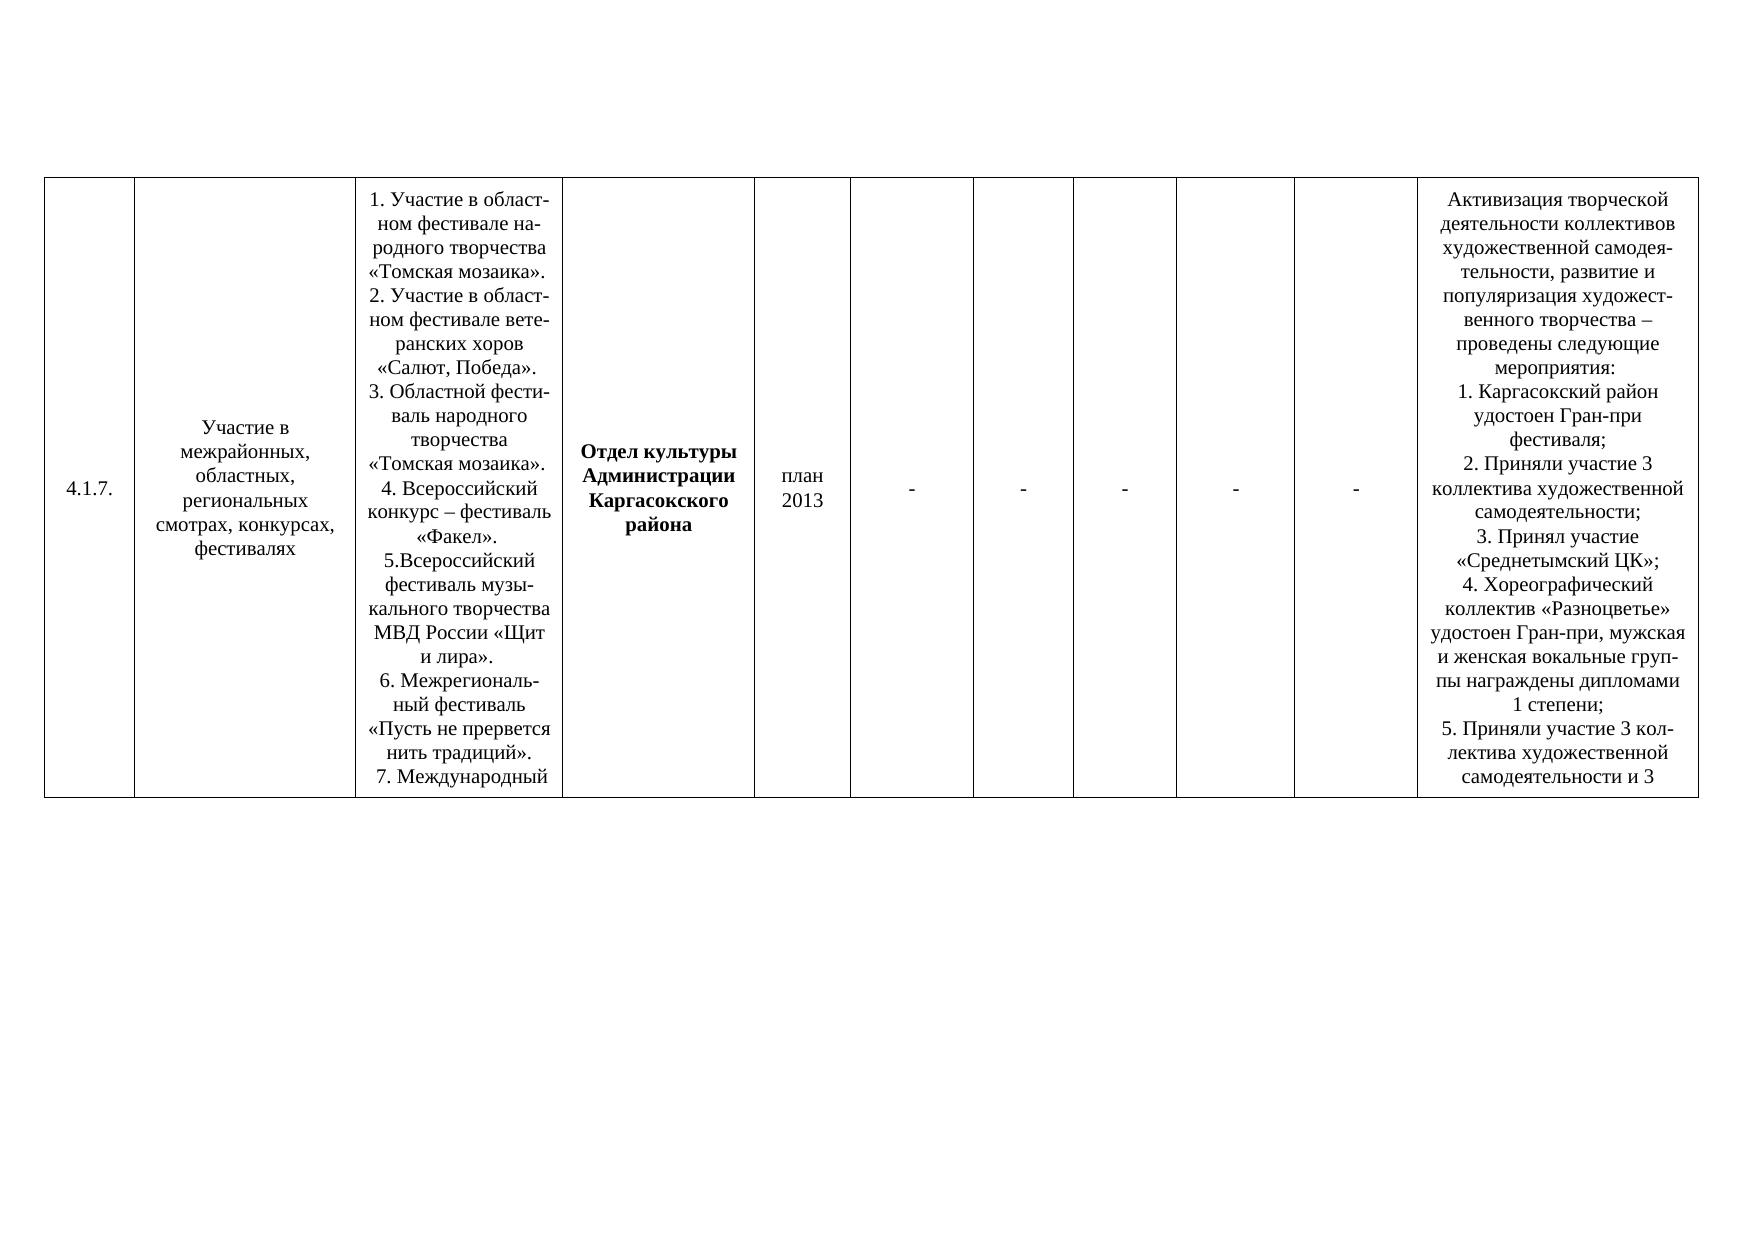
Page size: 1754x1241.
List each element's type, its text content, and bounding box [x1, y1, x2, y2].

table_cell 4.1.7. [45, 178, 134, 797]
table_cell - [1074, 178, 1176, 797]
table_cell - [1295, 178, 1417, 797]
table_cell - [1177, 178, 1294, 797]
table_cell - [974, 178, 1073, 797]
table_cell - [851, 178, 973, 797]
table_cell план 2013 [755, 178, 850, 797]
table_cell Участие в межрайонных, областных, региональных смотрах, конкурсах, фестивалях [135, 178, 355, 797]
table_cell 1. Участие в област-ном фестивале на-родного творчества «Томская мозаика». 2. Участие в област-ном фестивале вете-ранских хоров «Салют, Победа». 3. Областной фести-валь народного творчества «Томская мозаика». 4. Всероссийский конкурс – фестиваль «Факел». 5.Всероссийский фестиваль музы-кального творчества МВД России «Щит и лира». 6. Межрегиональ-ный фестиваль «Пусть не прервется нить традиций». 7. Международный фестиваль творчес-ких коллективов «Единство России». 8. Всероссийский конкурс исполни-телей на русских народных инстру-ментах им. Заслу-женного работника культуры РФ М.А. Матеренина. 9. Всероссийский фестиваль «Дети играют для детей» в рамках междуна-родного конкурса «Роза ветров». 10. Региональный фестиваль – конкурс молодых исполни-телей на русских народных инстру-ментах «Славься, ты, Русь моя!». 11. Региональный открытый музы-кальный фестиваль «От рождества к рождеству». [356, 178, 562, 797]
table_cell Отдел культуры Администрации Каргасокского района [563, 178, 754, 797]
table_cell Активизация творческой деятельности коллективов художественной самодея-тельности, развитие и популяризация художест-венного творчества – проведены следующие мероприятия: 1. Каргасокский район удостоен Гран-при фестиваля; 2. Приняли участие 3 коллектива художественной самодеятельности; 3. Принял участие «Среднетымский ЦК»; 4. Хореографический коллектив «Разноцветье» удостоен Гран-при, мужская и женская вокальные груп-пы награждены дипломами 1 степени; 5. Приняли участие 3 кол-лектива художественной самодеятельности и 3 солиста; 6. Театральный коллектив «Лица» награжден дипломом 1 степени; 7. Программа, представлен-ная на конкурс, заняла 3 место; 8. Приняли участие 3 кол-лектива МКУК «Нововасюганский ЦК»; 9. Вокальный ансамбль «Эления» («Нововасюган-ский ЦК») удостоен диплома 1 степени; 10. Участник конкурса наг-ражден дипломом 1 степени; 11. Вокальный ансамбль «Созвучие» награжден дип-ломом лауреата 1 степени, вокальный ансамбль «Мело-дия» -дипломом лауреата 3 степени; 12. Участник конкурса награжден дипломом 3 степени; 13. Ансамбль ложкарей «Огонек» занял 1 место, солисты – 2 и 3 места. [1418, 178, 1698, 797]
